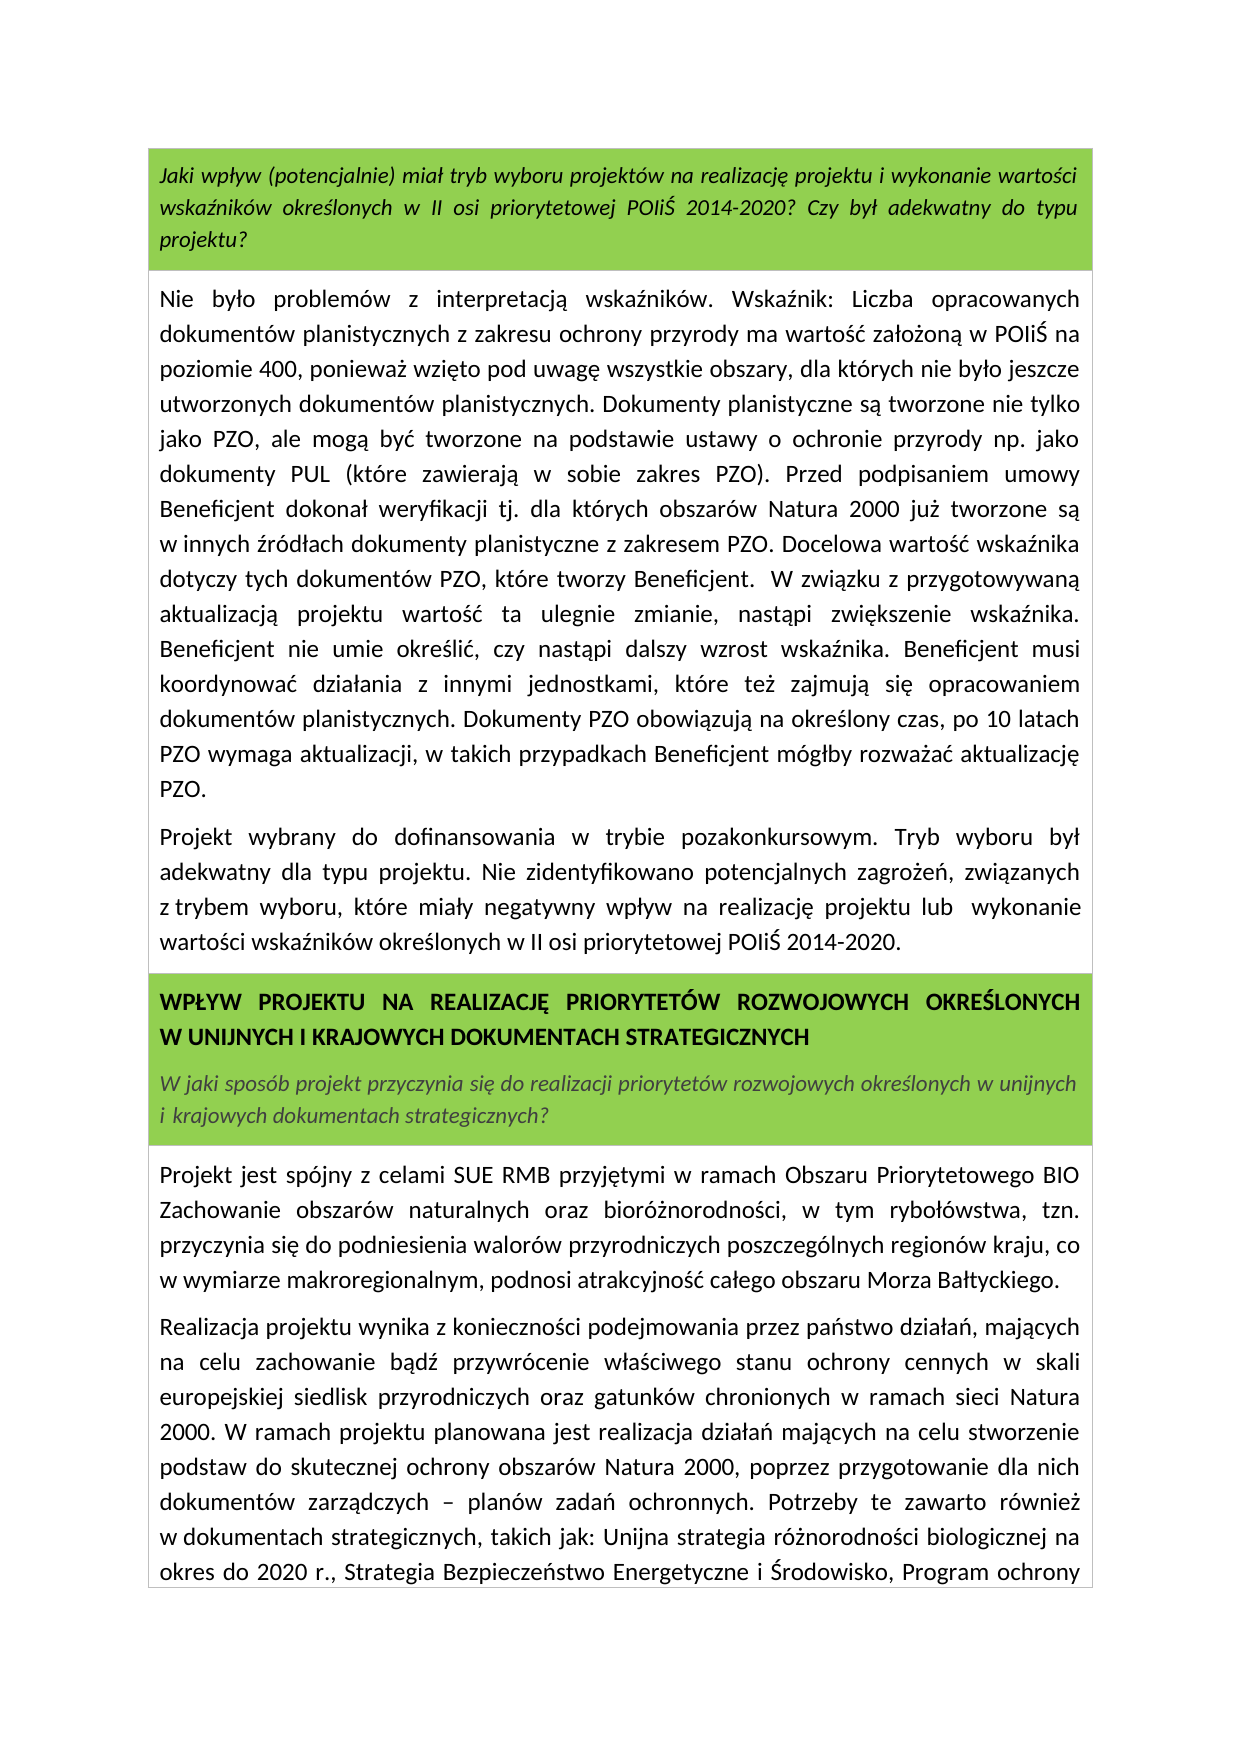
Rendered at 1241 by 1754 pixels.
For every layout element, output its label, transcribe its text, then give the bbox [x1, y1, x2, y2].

table_cell WPŁYW PROJEKTU NA REALIZACJĘ PRIORYTETÓW ROZWOJOWYCH OKREŚLONYCH W UNIJNYCH I KRAJOWYCH DOKUMENTACH STRATEGICZNYCH W jaki sposób projekt przyczynia się do realizacji priorytetów rozwojowych określonych w unijnych i krajowych dokumentach strategicznych? [149, 974, 1092, 1145]
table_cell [149, 1146, 1092, 1587]
table_cell Nie było problemów z interpretacją wskaźników. Wskaźnik: Liczba opracowanych dokumentów planistycznych z zakresu ochrony przyrody ma wartość założoną w POIiŚ na poziomie 400, ponieważ wzięto pod uwagę wszystkie obszary, dla których nie było jeszcze utworzonych dokumentów planistycznych. Dokumenty planistyczne są tworzone nie tylko jako PZO, ale mogą być tworzone na podstawie ustawy o ochronie przyrody np. jako dokumenty PUL (które zawierają w sobie zakres PZO). Przed podpisaniem umowy Beneficjent dokonał weryfikacji tj. dla których obszarów Natura 2000 już tworzone są w innych źródłach dokumenty planistyczne z zakresem PZO. Docelowa wartość wskaźnika dotyczy tych dokumentów PZO, które tworzy Beneficjent. W związku z przygotowywaną aktualizacją projektu wartość ta ulegnie zmianie, nastąpi zwiększenie wskaźnika. Beneficjent nie umie określić, czy nastąpi dalszy wzrost wskaźnika. Beneficjent musi koordynować działania z innymi jednostkami, które też zajmują się opracowaniem dokumentów planistycznych. Dokumenty PZO obowiązują na określony czas, po 10 latach PZO wymaga aktualizacji, w takich przypadkach Beneficjent mógłby rozważać aktualizację PZO. Projekt wybrany do dofinansowania w trybie pozakonkursowym. Tryb wyboru był adekwatny dla typu projektu. Nie zidentyfikowano potencjalnych zagrożeń, związanych z trybem wyboru, które miały negatywny wpływ na realizację projektu lub wykonanie wartości wskaźników określonych w II osi priorytetowej POIiŚ 2014-2020. [149, 271, 1092, 973]
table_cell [149, 149, 1092, 270]
